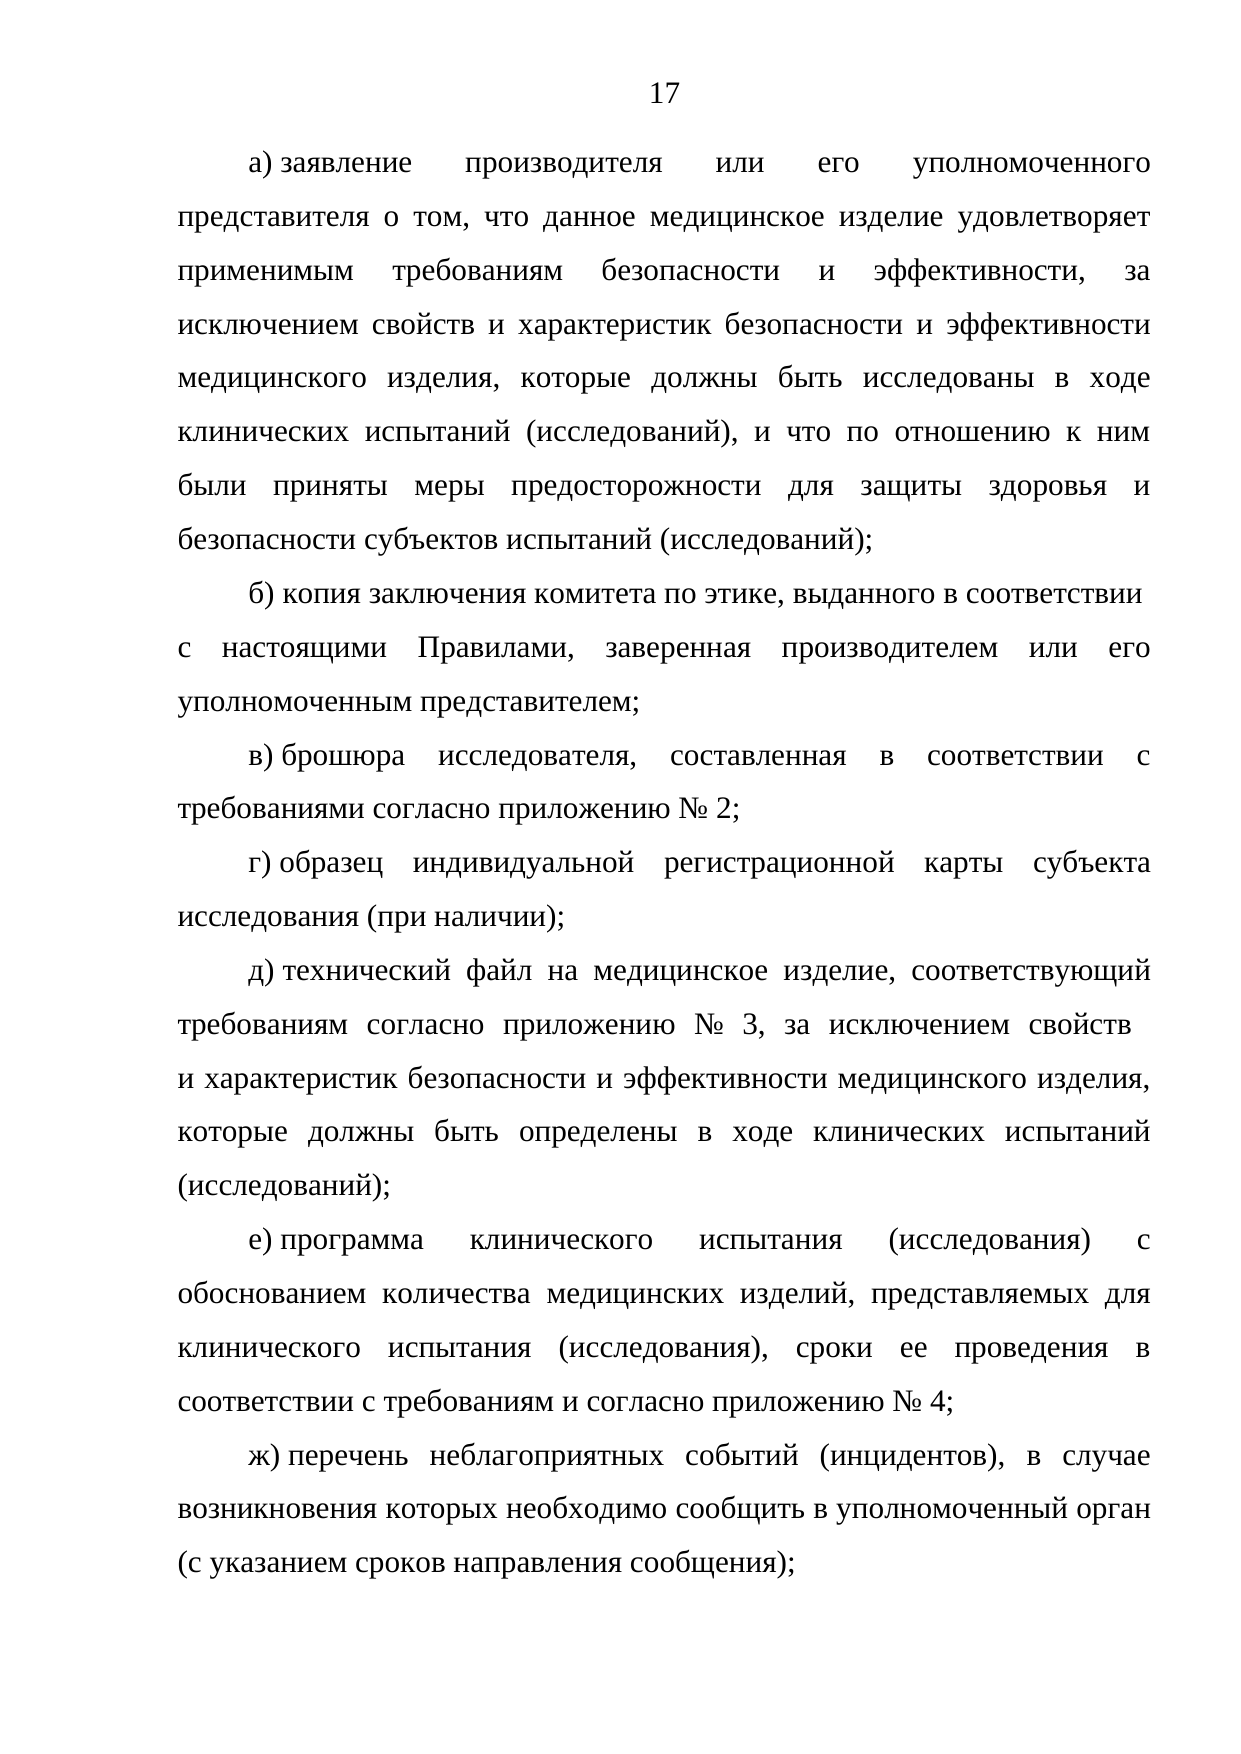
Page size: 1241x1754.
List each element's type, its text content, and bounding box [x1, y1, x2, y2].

text в) брошюра исследователя, составленная в соответствии с требованиями согласно приложению № 2; [177, 736, 1152, 826]
text е) программа клинического испытания (исследования) с обоснованием количества медицинских изделий, представляемых для клинического испытания (исследования), сроки ее проведения в соответствии с требованиям и согласно приложению № 4; [177, 1220, 1152, 1418]
text а) заявление производителя или его уполномоченного представителя о том, что данное медицинское изделие удовлетворяет применимым требованиям безопасности и эффективности, за исключением свойств и характеристик безопасности и эффективности медицинского изделия, которые должны быть исследованы в ходе клинических испытаний (исследований), и что по отношению к ним были приняты меры предосторожности для защиты здоровья и безопасности субъектов испытаний (исследований); [177, 143, 1152, 556]
text д) технический файл на медицинское изделие, соответствующий требованиям согласно приложению № 3, за исключением свойств и характеристик безопасности и эффективности медицинского изделия, которые должны быть определены в ходе клинических испытаний (исследований); [177, 951, 1152, 1202]
text г) образец индивидуальной регистрационной карты субъекта исследования (при наличии); [177, 843, 1152, 933]
text б) копия заключения комитета по этике, выданного в соответствии с настоящими Правилами, заверенная производителем или его уполномоченным представителем; [177, 574, 1152, 718]
text ж) перечень неблагоприятных событий (инцидентов), в случае возникновения которых необходимо сообщить в уполномоченный орган (с указанием сроков направления сообщения); [177, 1436, 1152, 1579]
